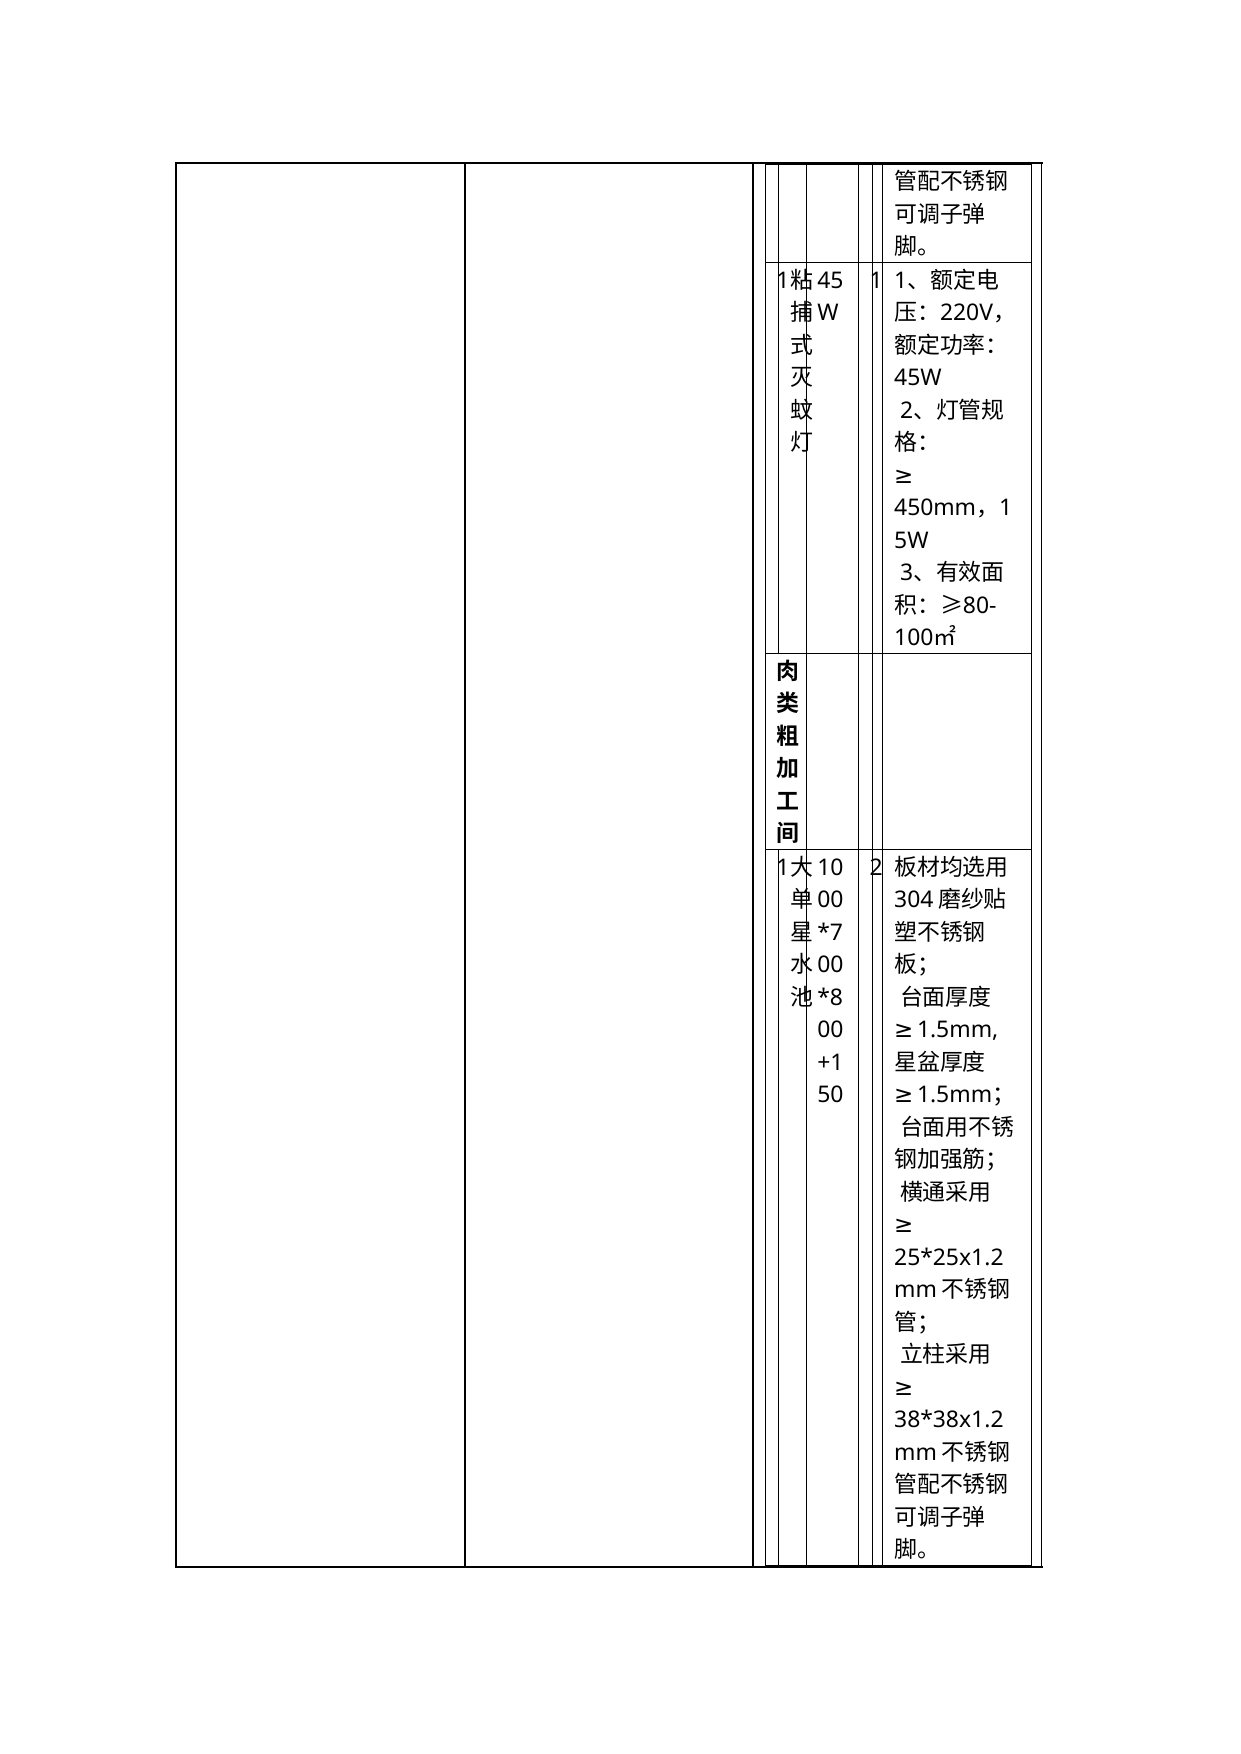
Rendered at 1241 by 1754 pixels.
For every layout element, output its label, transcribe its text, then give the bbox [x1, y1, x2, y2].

table_cell [779, 850, 806, 1565]
table_cell [859, 165, 872, 262]
table_cell [1032, 164, 1041, 1566]
table_cell [807, 165, 858, 262]
table_cell [873, 850, 882, 1565]
table_cell [807, 263, 858, 653]
table_cell [766, 850, 778, 1565]
table_cell 1 [177, 164, 464, 1566]
table_cell [779, 165, 806, 262]
table_cell [873, 654, 882, 849]
table_cell [766, 165, 778, 262]
table_cell [779, 263, 806, 653]
table_cell [766, 654, 806, 849]
table_cell [766, 263, 778, 653]
table_cell [873, 165, 882, 262]
table_cell [807, 850, 858, 1565]
table_cell [883, 654, 1031, 849]
table_cell [883, 263, 1031, 653]
table_cell [859, 654, 872, 849]
table_cell [873, 263, 882, 653]
table_cell [859, 263, 872, 653]
table_cell [807, 654, 858, 849]
table_cell [883, 850, 1031, 1565]
table_cell ▲ [466, 164, 752, 1566]
table_cell [754, 164, 765, 1566]
table_cell [859, 850, 872, 1565]
table_cell [883, 165, 1031, 262]
